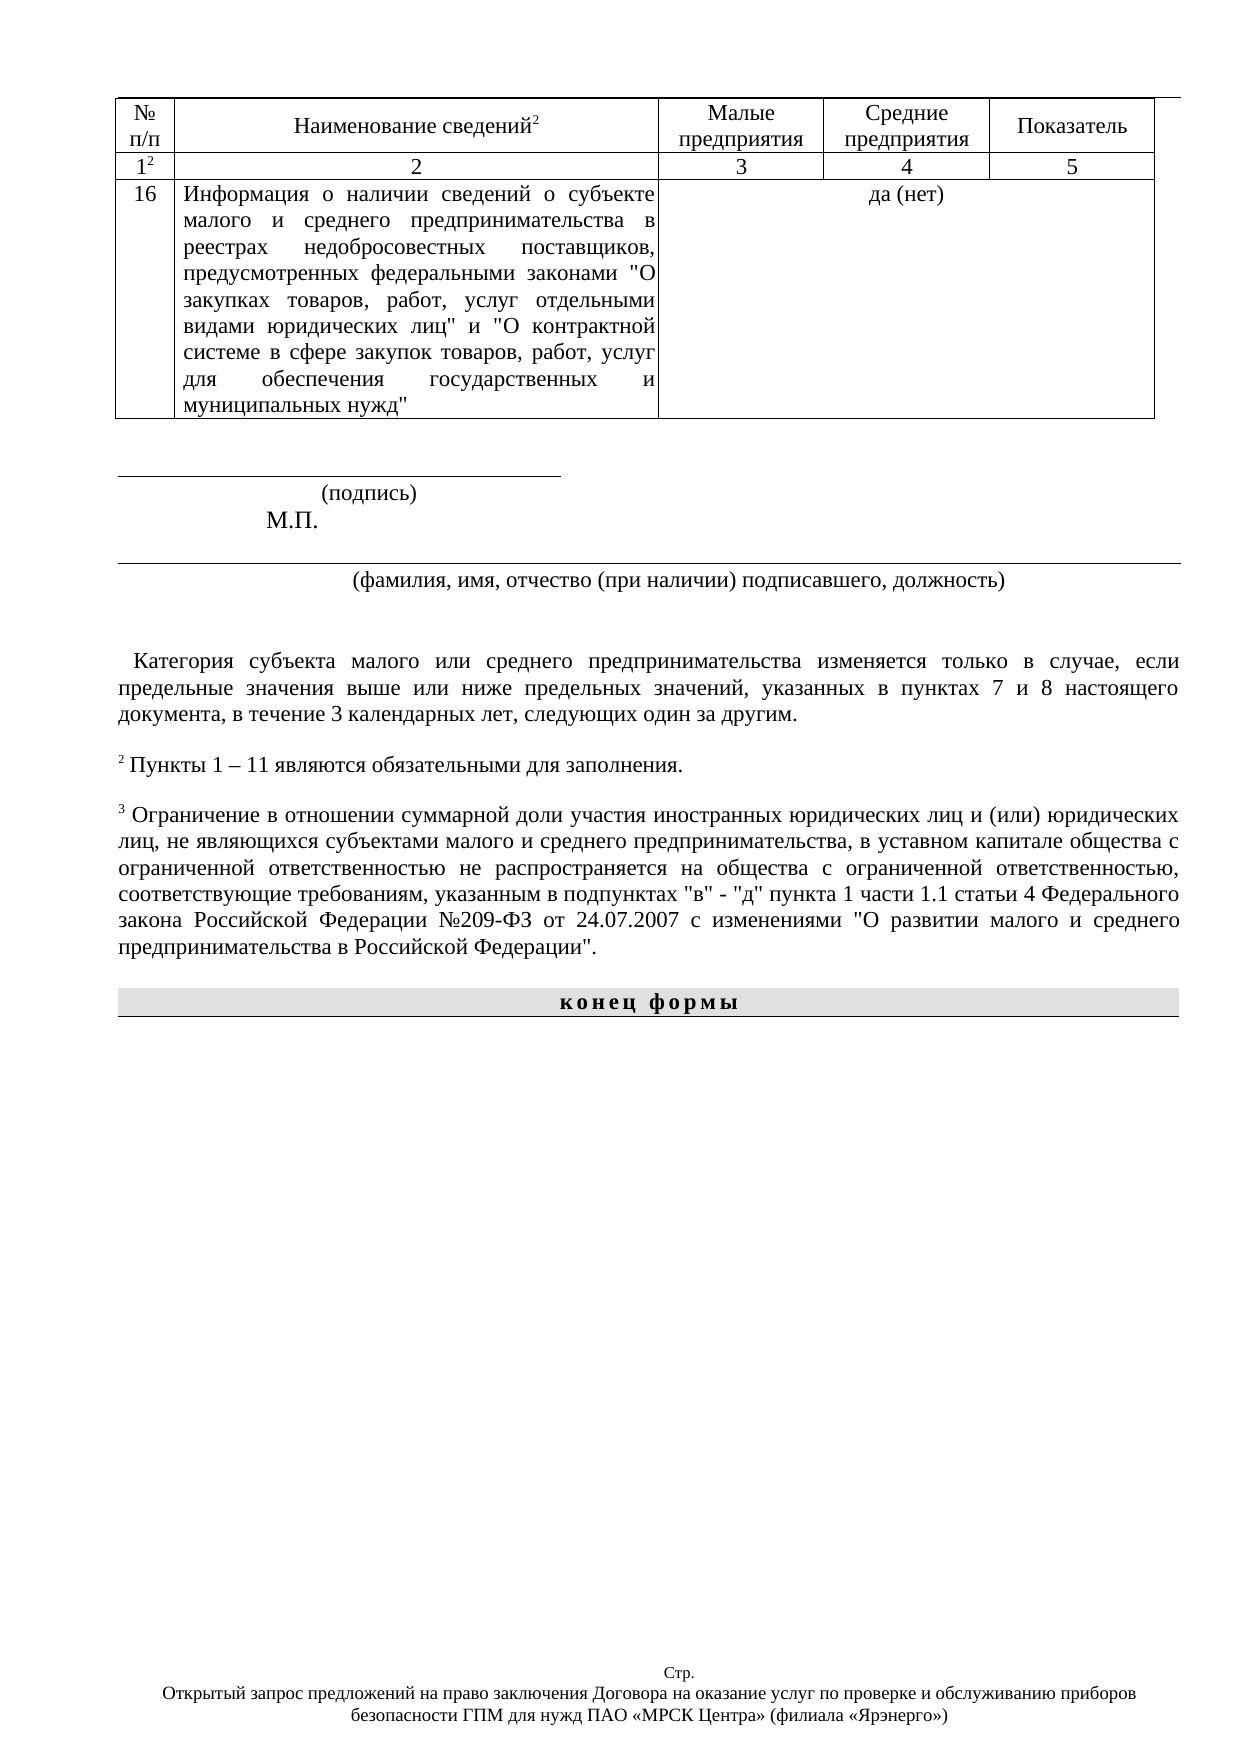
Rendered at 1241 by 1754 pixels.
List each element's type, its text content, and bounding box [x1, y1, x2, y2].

table_cell 3 [659, 153, 823, 179]
table_cell Информация о наличии сведений о субъекте малого и среднего предпринимательства в реестрах недобросовестных поставщиков, предусмотренных федеральными законами "О закупках товаров, работ, услуг отдельными видами юридических лиц" и "О контрактной системе в сфере закупок товаров, работ, услуг для обеспечения государственных и муниципальных нужд" [175, 180, 658, 417]
table_cell 2 [175, 153, 658, 179]
table_cell 5 [990, 153, 1154, 179]
text конец формы [118, 988, 1179, 1016]
text М.П. [207, 505, 1181, 534]
text 3 Ограничение в отношении суммарной доли участия иностранных юридических лиц и (или) юридических лиц, не являющихся субъектами малого и среднего предпринимательства, в уставном капитале общества с ограниченной ответственностью не распространяется на общества с ограниченной ответственностью, соответствующие требованиям, указанным в подпунктах "в" - "д" пункта 1 части 1.1 статьи 4 Федерального закона Российской Федерации №209-ФЗ от 24.07.2007 с изменениями "О развитии малого и среднего предпринимательства в Российской Федерации". [118, 801, 1181, 959]
text (фамилия, имя, отчество (при наличии) подписавшего, должность) [118, 564, 1181, 592]
table_header № п/п [116, 99, 174, 152]
table_cell 12 [116, 153, 174, 179]
table_header Наименование сведений2 [175, 99, 658, 152]
text (подпись) [118, 477, 561, 505]
table_header Показатель [990, 99, 1154, 152]
table_cell да (нет) [659, 180, 1154, 417]
text 2 Пункты 1 – 11 являются обязательными для заполнения. [118, 751, 1181, 777]
text Категория субъекта малого или среднего предпринимательства изменяется только в случае, если предельные значения выше или ниже предельных значений, указанных в пунктах 7 и 8 настоящего документа, в течение 3 календарных лет, следующих один за другим. [118, 647, 1181, 727]
table_header Малые предприятия [659, 99, 823, 152]
table_header Средние предприятия [824, 99, 989, 152]
table_cell 16 [116, 180, 174, 417]
table_cell 4 [824, 153, 989, 179]
